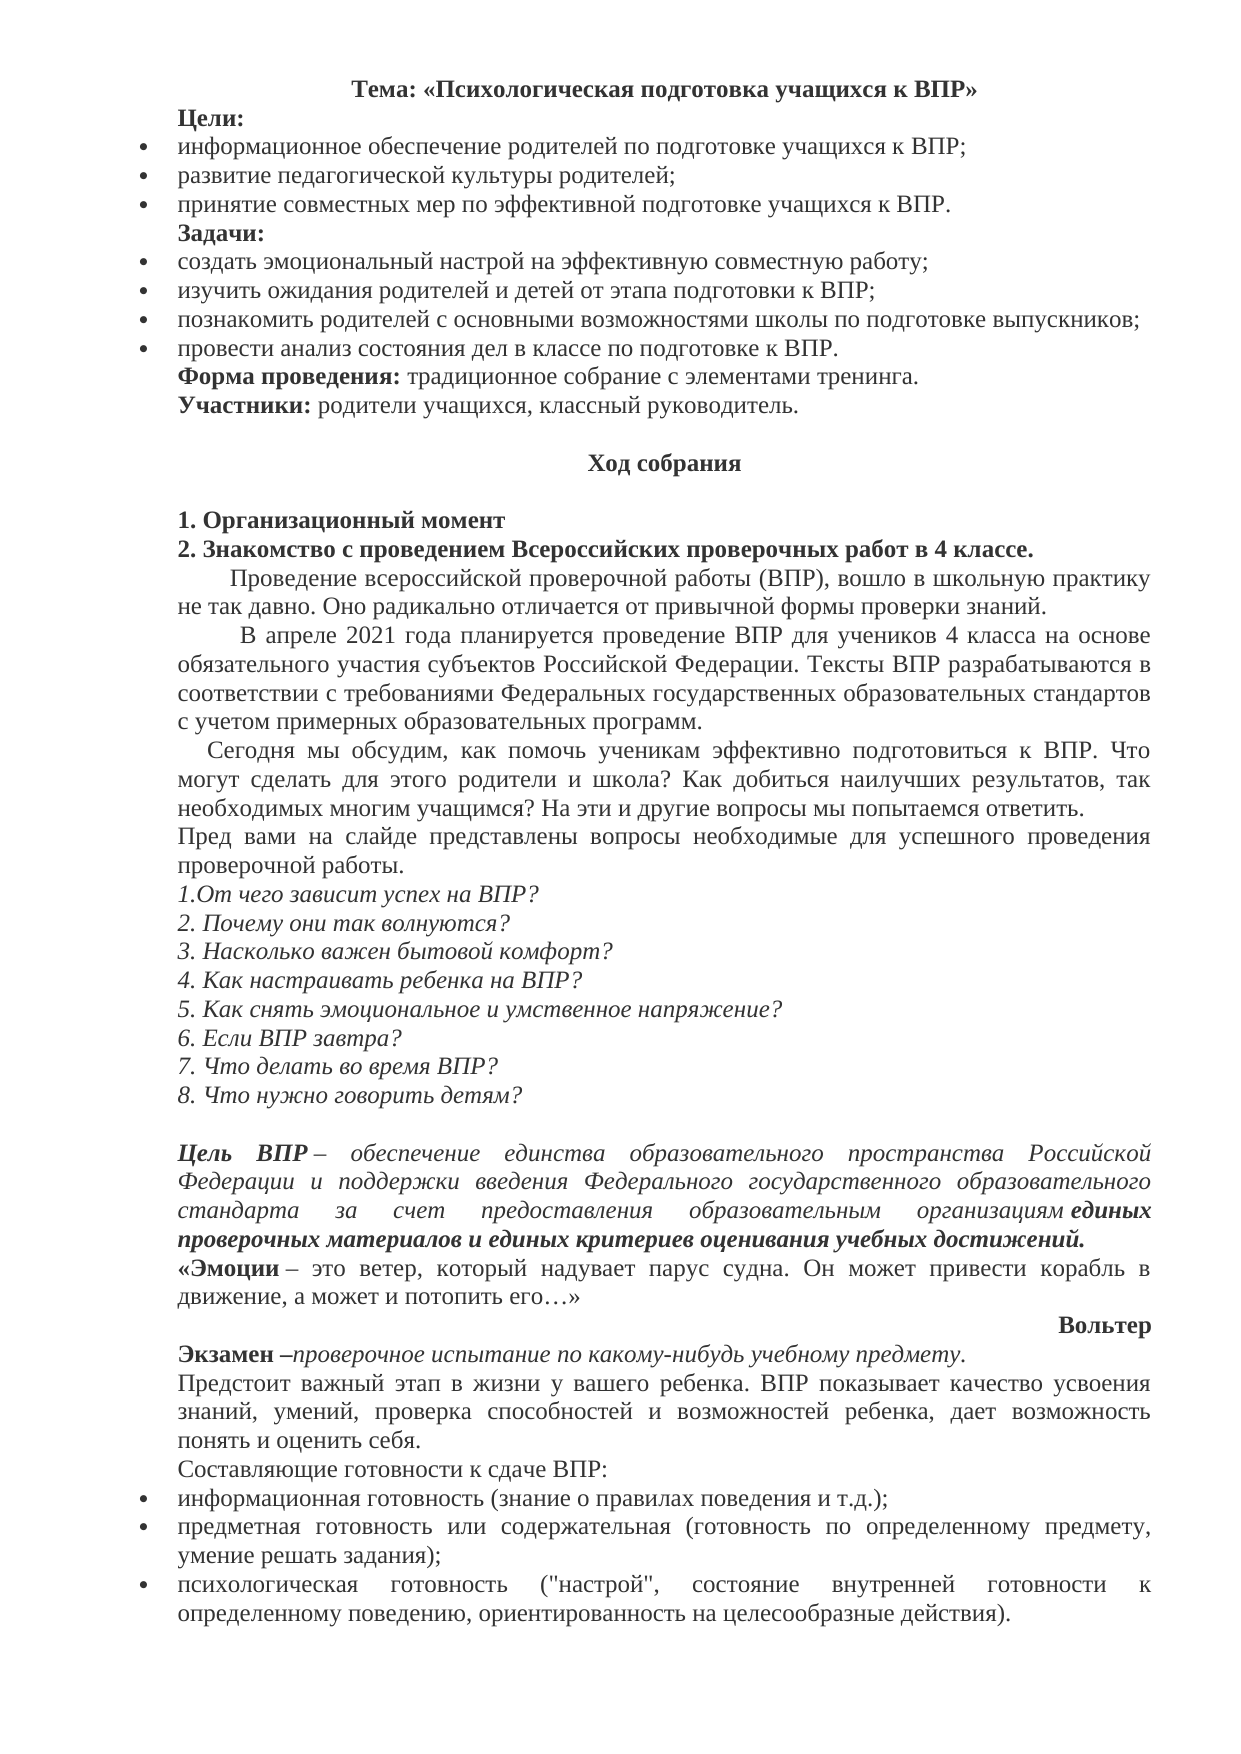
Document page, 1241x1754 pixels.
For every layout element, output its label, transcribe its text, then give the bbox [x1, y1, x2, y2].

text Цель ВПР – обеспечение единства образовательного пространства Российской Федерации и поддержки введения Федерального государственного образовательного стандарта за счет предоставления образовательным организациям единых проверочных материалов и единых критериев оценивания учебных достижений. [177, 1138, 1152, 1253]
text 1. Организационный момент [177, 505, 1152, 534]
text 7. Что делать во время ВПР? [177, 1051, 1152, 1080]
text 2. Почему они так волнуются? [177, 908, 1152, 936]
text Пред вами на слайде представлены вопросы необходимые для успешного проведения проверочной работы. [177, 821, 1152, 879]
text Проведение всероссийской проверочной работы (ВПР), вошло в школьную практику не так давно. Оно радикально отличается от привычной формы проверки знаний. [177, 563, 1152, 620]
list предметная готовность или содержательная (готовность по определенному предмету, умение решать задания); [140, 1511, 1152, 1569]
text 1.От чего зависит успех на ВПР? [177, 879, 1152, 908]
list развитие педагогической культуры родителей; [140, 160, 1152, 189]
text 5. Как снять эмоциональное и умственное напряжение? [177, 994, 1152, 1023]
text Цели: [177, 103, 1152, 131]
text 2. Знакомство с проведением Всероссийских проверочных работ в 4 классе. [177, 534, 1152, 563]
text В апреле 2021 года планируется проведение ВПР для учеников 4 класса на основе обязательного участия субъектов Российской Федерации. Тексты ВПР разрабатываются в соответствии с требованиями Федеральных государственных образовательных стандартов с учетом примерных образовательных программ. [177, 620, 1152, 735]
text Ход собрания [177, 448, 1152, 476]
text Участники: родители учащихся, классный руководитель. [177, 390, 1152, 419]
text 8. Что нужно говорить детям? [177, 1080, 1152, 1109]
text Задачи: [177, 218, 1152, 246]
list информационная готовность (знание о правилах поведения и т.д.); [140, 1483, 1152, 1511]
list изучить ожидания родителей и детей от этапа подготовки к ВПР; [140, 275, 1152, 304]
list создать эмоциональный настрой на эффективную совместную работу; [140, 246, 1152, 275]
text 3. Насколько важен бытовой комфорт? [177, 936, 1152, 965]
text Составляющие готовности к сдаче ВПР: [177, 1454, 1152, 1483]
list познакомить родителей с основными возможностями школы по подготовке выпускников; [140, 304, 1152, 333]
text Экзамен –проверочное испытание по какому-нибудь учебному предмету. [177, 1339, 1152, 1368]
text Тема: «Психологическая подготовка учащихся к ВПР» [177, 74, 1152, 103]
text Вольтер [177, 1310, 1152, 1339]
text 6. Если ВПР завтра? [177, 1023, 1152, 1051]
list информационное обеспечение родителей по подготовке учащихся к ВПР; [140, 131, 1152, 160]
text «Эмоции – это ветер, который надувает парус судна. Он может привести корабль в движение, а может и потопить его…» [177, 1253, 1152, 1310]
text Форма проведения: традиционное собрание с элементами тренинга. [177, 361, 1152, 390]
text 4. Как настраивать ребенка на ВПР? [177, 965, 1152, 994]
list провести анализ состояния дел в классе по подготовке к ВПР. [140, 333, 1152, 361]
list принятие совместных мер по эффективной подготовке учащихся к ВПР. [140, 189, 1152, 218]
text Сегодня мы обсудим, как помочь ученикам эффективно подготовиться к ВПР. Что могут сделать для этого родители и школа? Как добиться наилучших результатов, так необходимых многим учащимся? На эти и другие вопросы мы попытаемся ответить. [177, 735, 1152, 821]
list психологическая готовность ("настрой", состояние внутренней готовности к определенному поведению, ориентированность на целесообразные действия). [140, 1569, 1152, 1626]
text Предстоит важный этап в жизни у вашего ребенка. ВПР показывает качество усвоения знаний, умений, проверка способностей и возможностей ребенка, дает возможность понять и оценить себя. [177, 1368, 1152, 1454]
